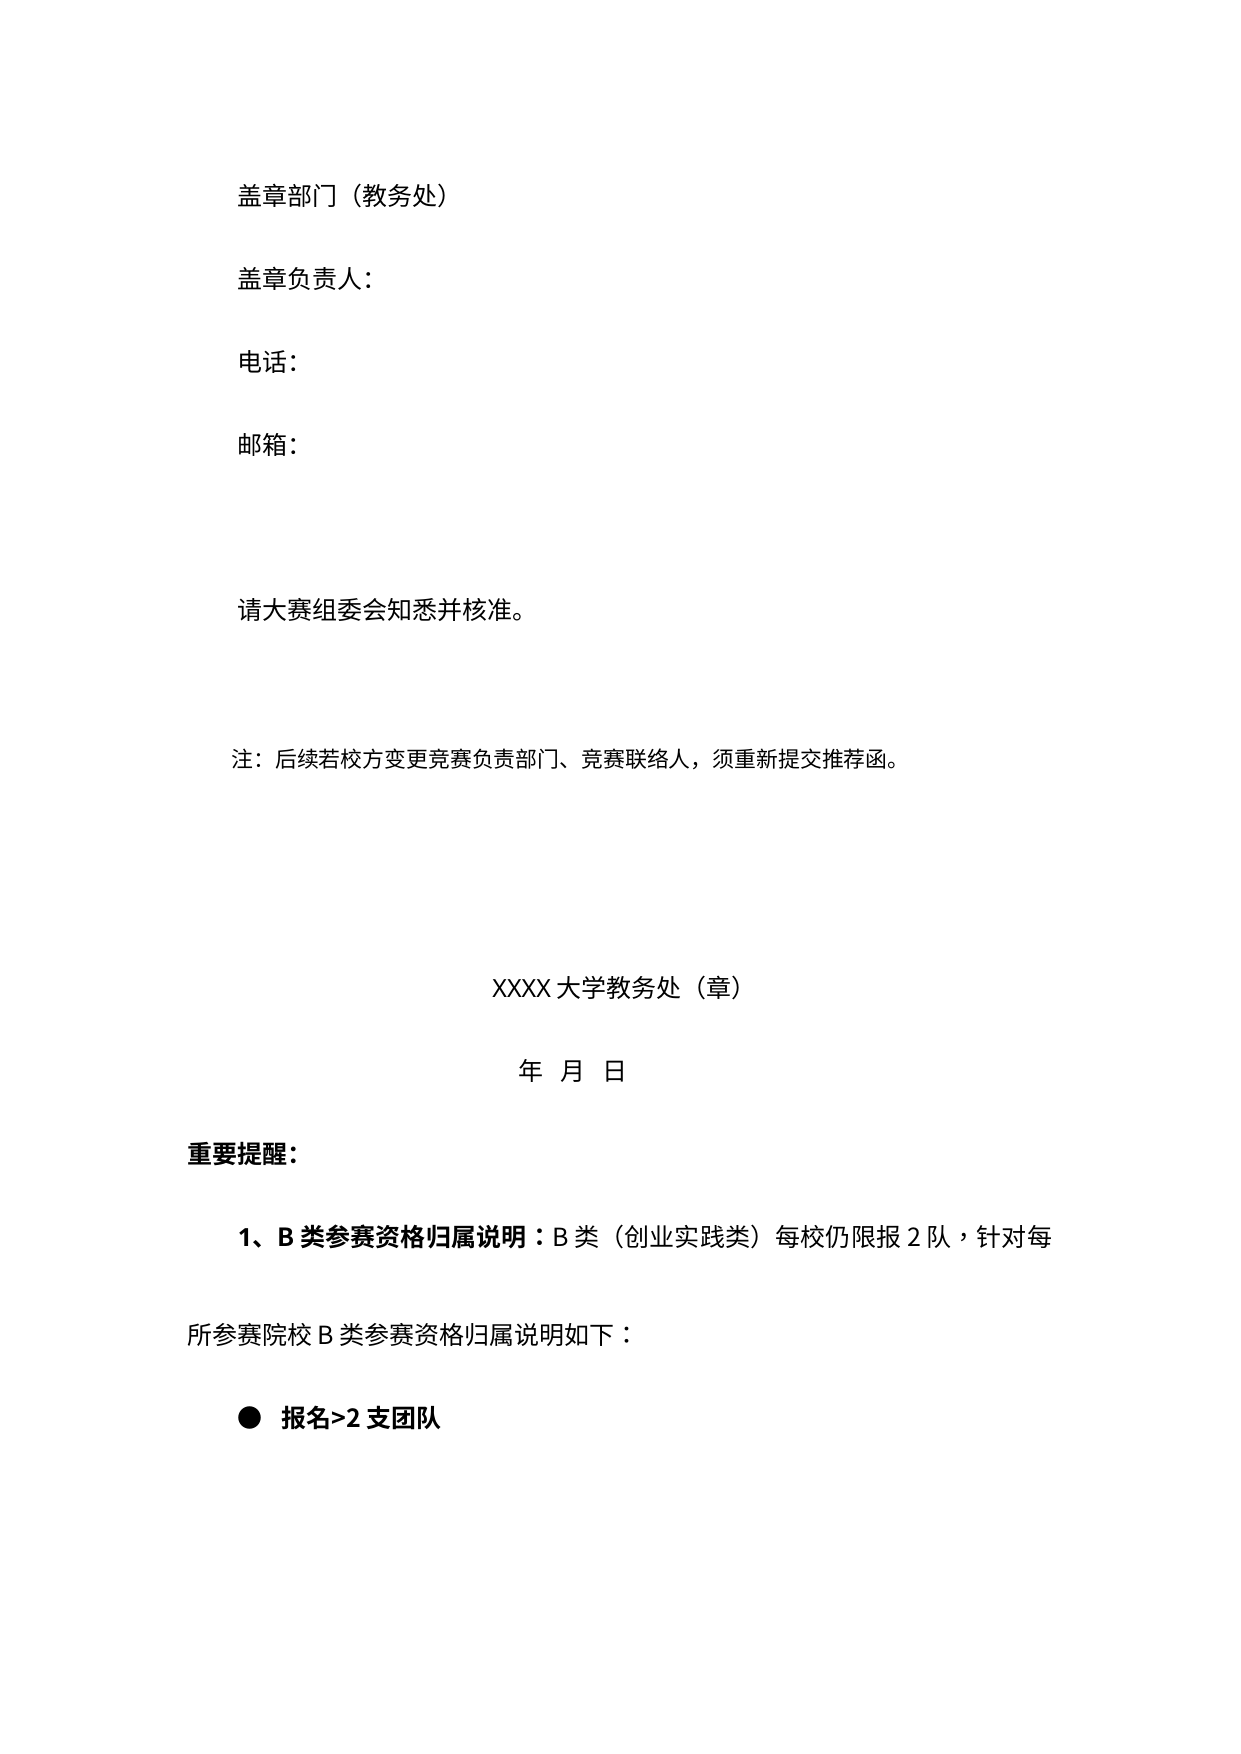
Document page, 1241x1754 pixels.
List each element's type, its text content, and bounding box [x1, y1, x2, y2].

text 盖章负责人： [187, 245, 1053, 310]
text 盖章部门（教务处） [187, 162, 1053, 227]
text 1、B类参赛资格归属说明：B类（创业实践类）每校仍限报2队，针对每所参赛院校B类参赛资格归属说明如下： [187, 1203, 1053, 1366]
text XXXX大学教务处（章） [187, 954, 1053, 1019]
text 重要提醒： [187, 1120, 1053, 1185]
list 报名>2支团队 [237, 1384, 1053, 1449]
text 电话： [187, 328, 1053, 393]
text 邮箱： [187, 411, 1053, 476]
text 年 月 日 [187, 1037, 1053, 1102]
text 请大赛组委会知悉并核准。 [187, 576, 1053, 641]
text 注：后续若校方变更竞赛负责部门、竞赛联络人，须重新提交推荐函。 [187, 742, 1053, 774]
